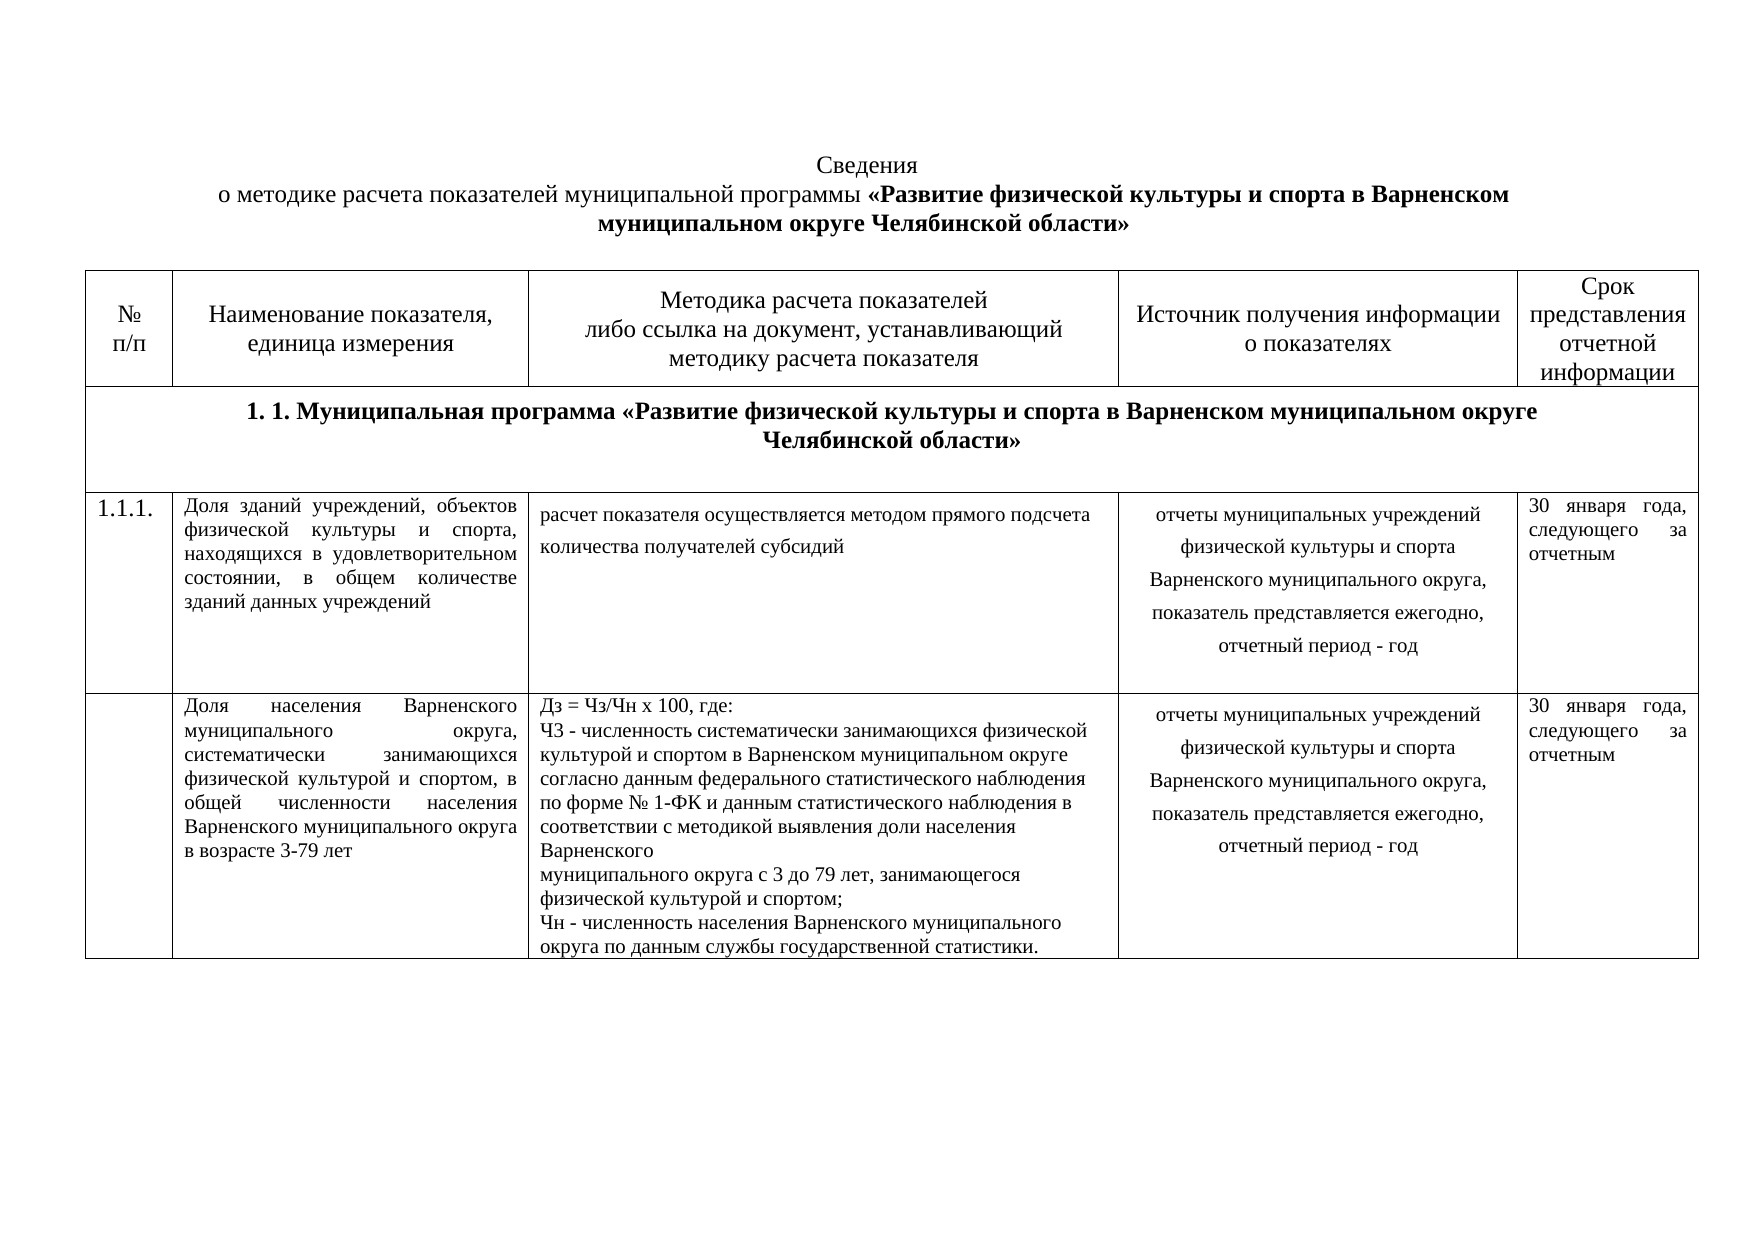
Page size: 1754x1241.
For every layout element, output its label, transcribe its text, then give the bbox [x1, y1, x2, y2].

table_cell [1119, 694, 1517, 958]
table_cell Доля зданий учреждений, объектов физической культуры и спорта, находящихся в удовлетворительном состоянии, в общем количестве зданий данных учреждений [173, 493, 528, 692]
table_cell 30 января года, следующего за отчетным [1518, 493, 1698, 692]
table_cell Доля населения Варненского муниципального округа, систематически занимающихся физической культурой и спортом, в общей численности населения Варненского муниципального округа в возрасте 3-79 лет [173, 694, 528, 958]
table_cell расчет показателя осуществляется методом прямого подсчета количества получателей субсидий [529, 493, 1118, 692]
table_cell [1518, 694, 1698, 958]
table_cell 1.1.1. [86, 493, 172, 692]
table_header Методика расчета показателей либо ссылка на документ, устанавливающий методику расчета показателя [529, 271, 1118, 386]
table_header Наименование показателя, единица измерения [173, 271, 528, 386]
table_header № п/п [86, 271, 172, 386]
text Сведения о методике расчета показателей муниципальной программы «Развитие физической культуры и спорта в Варненском муниципальном округе Челябинской области» [165, 150, 1562, 236]
table_cell Дз = Чз/Чн х 100, где: Ч3 - численность систематически занимающихся физической культурой и спортом в Варненском муниципальном округе согласно данным федерального статистического наблюдения по форме № 1-ФК и данным статистического наблюдения в соответствии с методикой выявления доли населения Варненского муниципального округа с 3 до 79 лет, занимающегося физической культурой и спортом; Чн - численность населения Варненского муниципального округа по данным службы государственной статистики. [529, 694, 1118, 958]
table_cell 1. 1. Муниципальная программа «Развитие физической культуры и спорта в Варненском муниципальном округе Челябинской области» [86, 387, 1698, 492]
table_header Источник получения информации о показателях [1119, 271, 1517, 386]
table_cell [86, 694, 172, 958]
